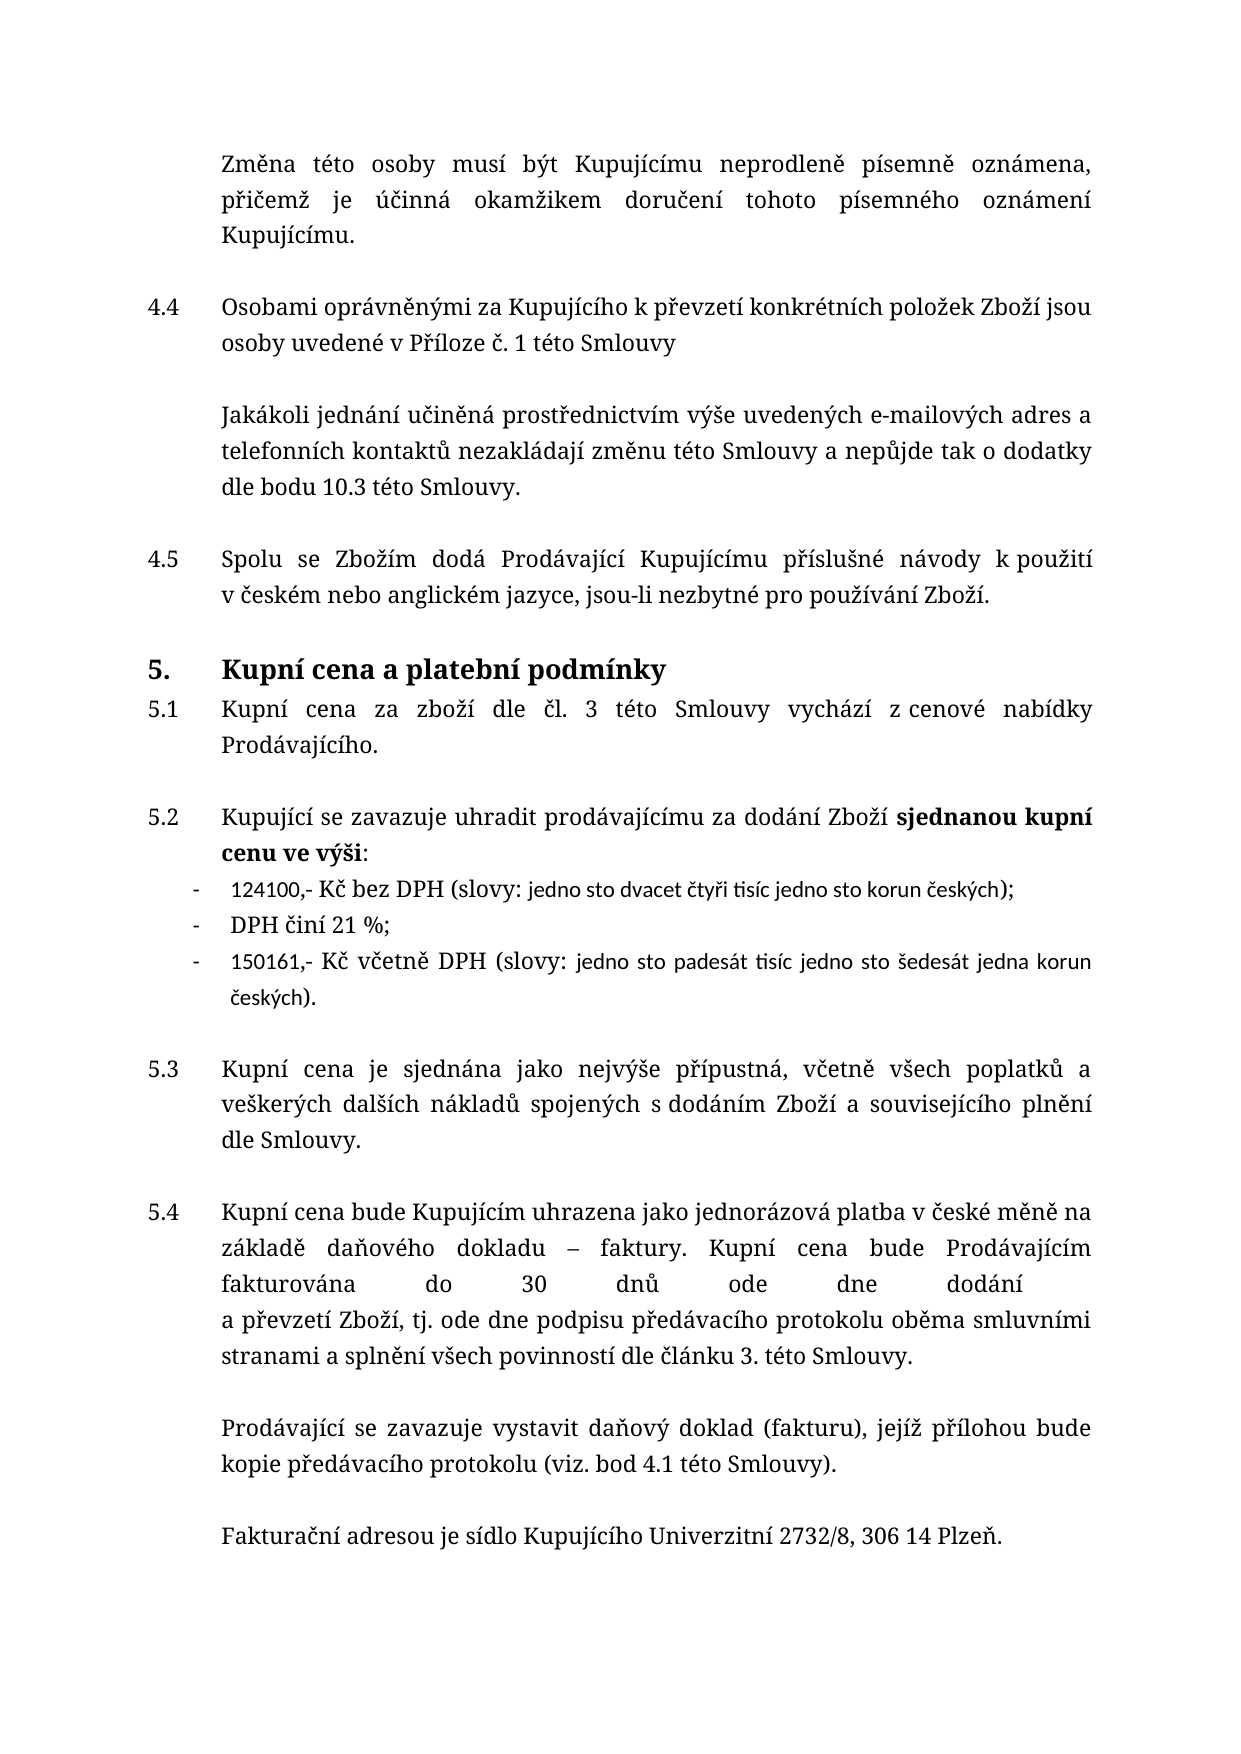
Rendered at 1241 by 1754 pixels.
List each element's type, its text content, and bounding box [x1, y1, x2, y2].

text Změna této osoby musí být Kupujícímu neprodleně písemně oznámena, přičemž je účinná okamžikem doručení tohoto písemného oznámení Kupujícímu. [148, 148, 1093, 251]
text Prodávající se zavazuje vystavit daňový doklad (fakturu), jejíž přílohou bude kopie předávacího protokolu (viz. bod 4.1 této Smlouvy). [221, 1412, 1093, 1479]
list 124100,- Kč bez DPH (slovy: jedno sto dvacet čtyři tisíc jedno sto korun českých); [193, 873, 1093, 904]
text Jakákoli jednání učiněná prostřednictvím výše uvedených e-mailových adres a telefonních kontaktů nezakládají změnu této Smlouvy a nepůjde tak o dodatky dle bodu 10.3 této Smlouvy. [221, 399, 1093, 502]
list DPH činí 21 %; [193, 909, 1093, 940]
text 5.2 Kupující se zavazuje uhradit prodávajícímu za dodání Zboží sjednanou kupní cenu ve výši: [148, 801, 1093, 868]
text 5. Kupní cena a platební podmínky [148, 651, 1093, 688]
text 4.5 Spolu se Zbožím dodá Prodávající Kupujícímu příslušné návody k použití v českém nebo anglickém jazyce, jsou-li nezbytné pro používání Zboží. [148, 543, 1093, 610]
text 5.4 Kupní cena bude Kupujícím uhrazena jako jednorázová platba v české měně na základě daňového dokladu – faktury. Kupní cena bude Prodávajícím fakturována do 30 dnů ode dne dodání a převzetí Zboží, tj. ode dne podpisu předávacího protokolu oběma smluvními stranami a splnění všech povinností dle článku 3. této Smlouvy. [148, 1196, 1093, 1371]
text Fakturační adresou je sídlo Kupujícího Univerzitní 2732/8, 306 14 Plzeň. [221, 1520, 1093, 1551]
list 150161,- Kč včetně DPH (slovy: jedno sto padesát tisíc jedno sto šedesát jedna korun českých). [193, 945, 1093, 1012]
text 4.4 Osobami oprávněnými za Kupujícího k převzetí konkrétních položek Zboží jsou osoby uvedené v Příloze č. 1 této Smlouvy [148, 291, 1093, 358]
text 5.1 Kupní cena za zboží dle čl. 3 této Smlouvy vychází z cenové nabídky Prodávajícího. [148, 693, 1093, 760]
text 5.3 Kupní cena je sjednána jako nejvýše přípustná, včetně všech poplatků a veškerých dalších nákladů spojených s dodáním Zboží a souvisejícího plnění dle Smlouvy. [148, 1052, 1093, 1156]
